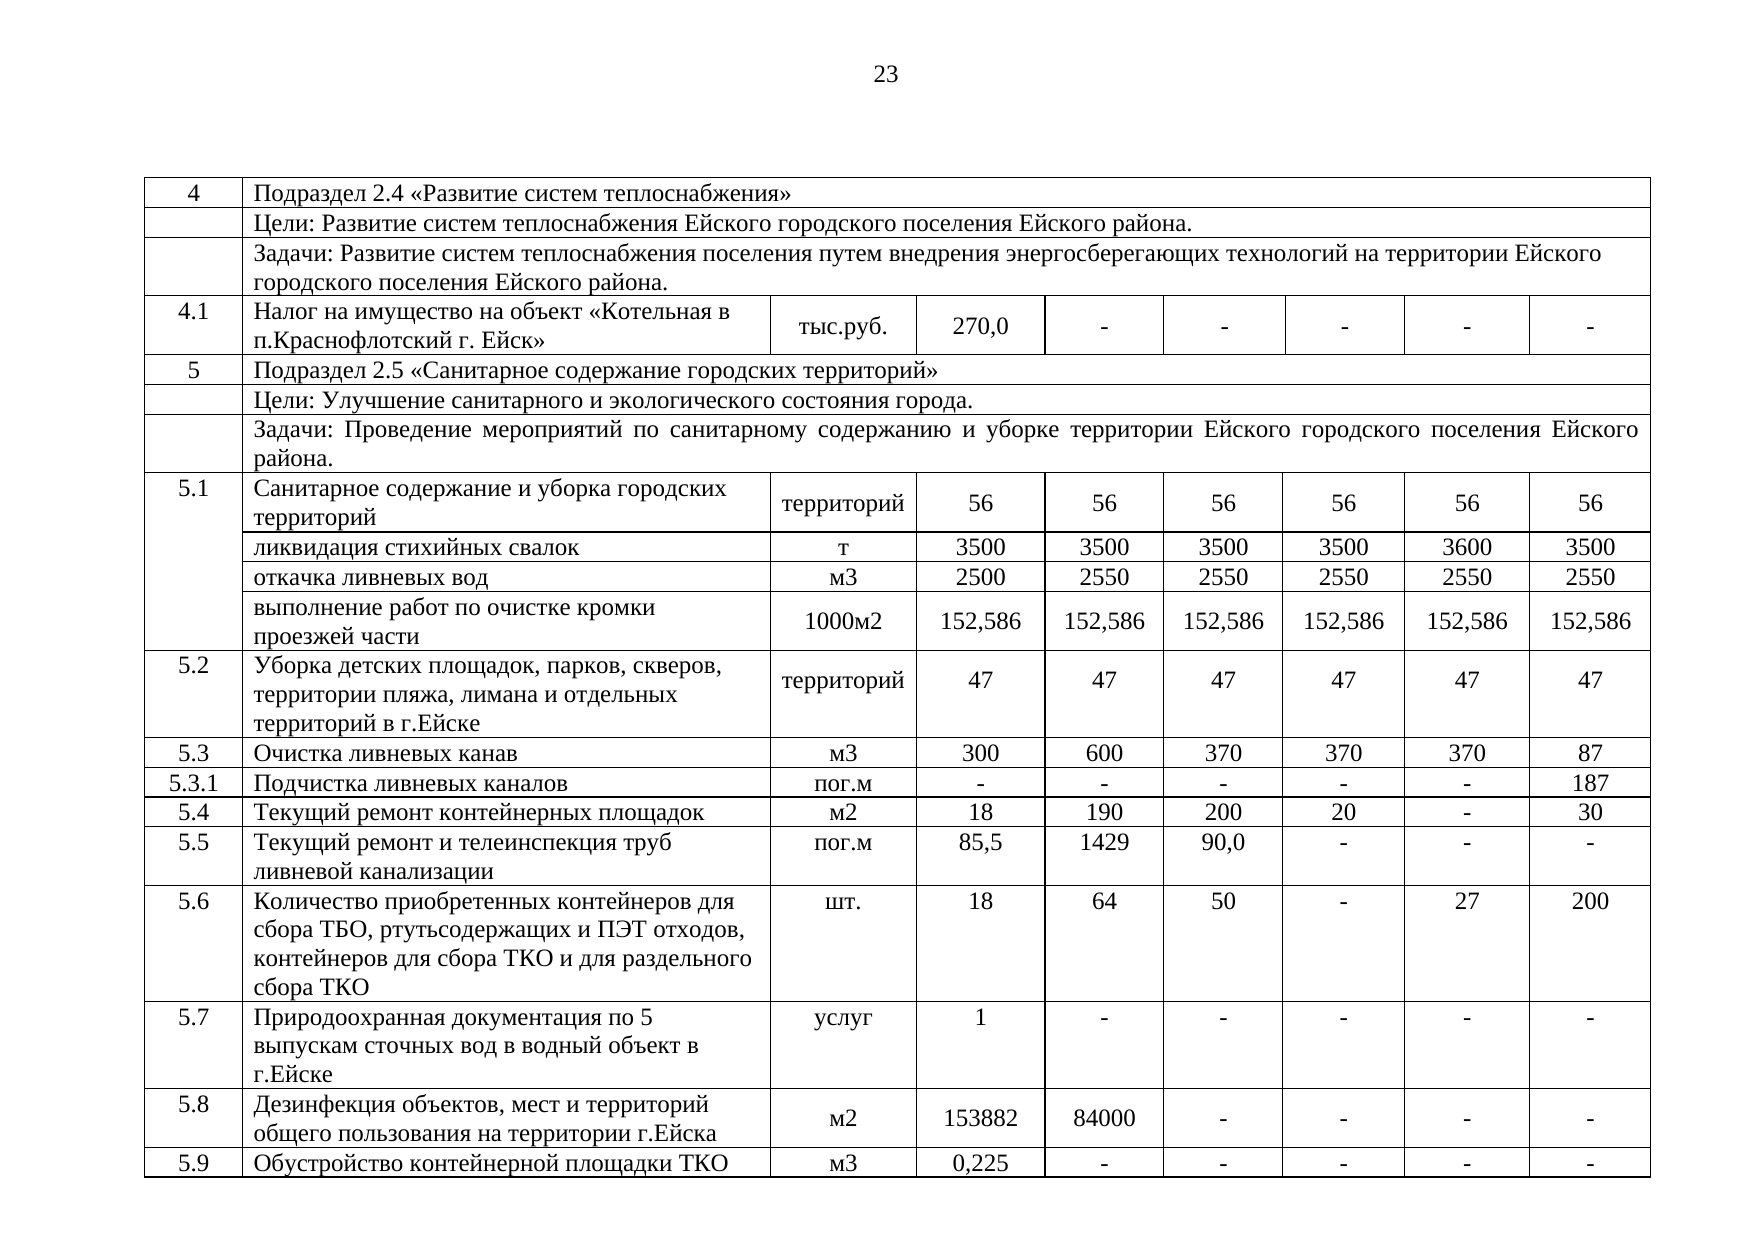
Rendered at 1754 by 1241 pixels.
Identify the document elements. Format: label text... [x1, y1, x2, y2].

table_cell ликвидация стихийных свалок [243, 533, 770, 561]
table_cell 2550 [1283, 562, 1404, 591]
table_cell 87 [1530, 738, 1650, 767]
table_cell Налог на имущество на объект «Котельная в п.Краснофлотский г. Ейск» [243, 296, 770, 354]
table_cell 1000м2 [771, 592, 916, 649]
table_cell 152,586 [917, 592, 1044, 649]
table_cell 370 [1405, 738, 1529, 767]
table_cell 84000 [1046, 1089, 1163, 1147]
table_cell т [771, 533, 916, 561]
table_cell 27 [1405, 886, 1529, 1001]
table_cell м3 [771, 738, 916, 767]
table_cell 18 [917, 886, 1044, 1001]
table_cell 152,586 [1405, 592, 1529, 649]
table_cell 5 [145, 355, 242, 384]
table_cell - [1283, 827, 1404, 885]
table_cell 200 [1530, 886, 1650, 1001]
table_cell 270,0 [917, 296, 1044, 354]
table_cell 300 [917, 738, 1044, 767]
table_cell 3600 [1405, 533, 1529, 561]
table_cell 5.4 [145, 798, 242, 826]
table_cell м3 [771, 1148, 916, 1176]
table_cell 5.6 [145, 886, 242, 1001]
table_cell 187 [1530, 768, 1650, 796]
table_cell 47 [1530, 651, 1650, 737]
table_cell 90,0 [1164, 827, 1282, 885]
table_cell 5.3.1 [145, 768, 242, 796]
table_cell 5.1 [145, 473, 242, 649]
table_cell - [1405, 1002, 1529, 1088]
table_cell 2550 [1405, 562, 1529, 591]
table_cell - [1164, 1148, 1282, 1176]
table_cell 152,586 [1530, 592, 1650, 649]
table_cell 3500 [1046, 533, 1163, 561]
table_cell Текущий ремонт и телеинспекция труб ливневой канализации [243, 827, 770, 885]
table_cell территорий [771, 651, 916, 737]
table_cell Текущий ремонт контейнерных площадок [243, 798, 770, 826]
table_cell Количество приобретенных контейнеров для сбора ТБО, ртутьсодержащих и ПЭТ отходов, контейнеров для сбора ТКО и для раздельного сбора ТКО [243, 886, 770, 1001]
table_cell Задачи: Развитие систем теплоснабжения поселения путем внедрения энергосберегающих технологий на территории Ейского городского поселения Ейского района. [243, 238, 1650, 295]
table_cell - [1405, 798, 1529, 826]
table_cell 64 [1046, 886, 1163, 1001]
table_cell выполнение работ по очистке кромки проезжей части [243, 592, 770, 649]
table_cell - [1405, 296, 1529, 354]
table_cell 5.8 [145, 1089, 242, 1147]
table_cell услуг [771, 1002, 916, 1088]
table_cell Санитарное содержание и уборка городских территорий [243, 473, 770, 531]
table_cell тыс.руб. [771, 296, 916, 354]
table_cell - [1164, 1002, 1282, 1088]
table_cell - [1046, 296, 1163, 354]
table_cell - [1046, 1148, 1163, 1176]
table_cell пог.м [771, 827, 916, 885]
table_cell - [1530, 1089, 1650, 1147]
table_cell 47 [1164, 651, 1282, 737]
table_cell [145, 415, 242, 472]
table_cell 5.5 [145, 827, 242, 885]
table_cell 56 [1405, 473, 1529, 531]
table_cell 5.2 [145, 651, 242, 737]
table_cell 2550 [1530, 562, 1650, 591]
table_cell - [1164, 296, 1285, 354]
table_cell 5.7 [145, 1002, 242, 1088]
table_cell 56 [1164, 473, 1282, 531]
table_cell 370 [1164, 738, 1282, 767]
table_cell - [1405, 1089, 1529, 1147]
table_cell Цели: Развитие систем теплоснабжения Ейского городского поселения Ейского района. [243, 208, 1650, 237]
table_cell [145, 208, 242, 237]
table_cell 18 [917, 798, 1044, 826]
table_cell 47 [1405, 651, 1529, 737]
table_cell - [1283, 768, 1404, 796]
table_cell Уборка детских площадок, парков, скверов, территории пляжа, лимана и отдельных территорий в г.Ейске [243, 651, 770, 737]
table_cell 152,586 [1046, 592, 1163, 649]
table_cell м2 [771, 1089, 916, 1147]
table_cell - [1283, 1089, 1404, 1147]
table_cell 153882 [917, 1089, 1044, 1147]
table_cell - [1164, 768, 1282, 796]
table_cell - [1283, 1002, 1404, 1088]
table_cell 1 [917, 1002, 1044, 1088]
table_cell Подраздел 2.4 «Развитие систем теплоснабжения» [243, 178, 1650, 207]
table_cell - [1530, 1148, 1650, 1176]
table_cell - [1283, 886, 1404, 1001]
table_cell шт. [771, 886, 916, 1001]
table_cell - [1405, 768, 1529, 796]
table_cell Задачи: Проведение мероприятий по санитарному содержанию и уборке территории Ейского городского поселения Ейского района. [243, 415, 1650, 472]
table_cell 370 [1283, 738, 1404, 767]
table_cell 3500 [1530, 533, 1650, 561]
table_cell [145, 385, 242, 413]
table_cell 0,225 [917, 1148, 1044, 1176]
table_cell [145, 238, 242, 295]
table_cell - [1530, 1002, 1650, 1088]
table_cell 30 [1530, 798, 1650, 826]
table_cell 5.3 [145, 738, 242, 767]
table_cell 85,5 [917, 827, 1044, 885]
table_cell Природоохранная документация по 5 выпускам сточных вод в водный объект в г.Ейске [243, 1002, 770, 1088]
table_cell 2550 [1164, 562, 1282, 591]
table_cell 56 [1046, 473, 1163, 531]
table_cell - [1405, 827, 1529, 885]
table_cell - [917, 768, 1044, 796]
table_cell 152,586 [1283, 592, 1404, 649]
table_cell 4 [145, 178, 242, 207]
table_cell 190 [1046, 798, 1163, 826]
table_cell 47 [917, 651, 1044, 737]
table_cell - [1283, 1148, 1404, 1176]
table_cell 56 [1530, 473, 1650, 531]
table_cell Цели: Улучшение санитарного и экологического состояния города. [243, 385, 1650, 413]
table_cell 600 [1046, 738, 1163, 767]
table_cell 50 [1164, 886, 1282, 1001]
table_cell 20 [1283, 798, 1404, 826]
table_cell территорий [771, 473, 916, 531]
table_cell 47 [1283, 651, 1404, 737]
table_cell 4.1 [145, 296, 242, 354]
table_cell 1429 [1046, 827, 1163, 885]
table_cell 56 [1283, 473, 1404, 531]
table_cell 47 [1046, 651, 1163, 737]
table_cell - [1164, 1089, 1282, 1147]
table_cell Подчистка ливневых каналов [243, 768, 770, 796]
table_cell м3 [771, 562, 916, 591]
table_cell 2500 [917, 562, 1044, 591]
table_cell откачка ливневых вод [243, 562, 770, 591]
table_cell - [1405, 1148, 1529, 1176]
table_cell 200 [1164, 798, 1282, 826]
table_cell м2 [771, 798, 916, 826]
table_cell - [1530, 827, 1650, 885]
table_cell Дезинфекция объектов, мест и территорий общего пользования на территории г.Ейска [243, 1089, 770, 1147]
table_cell 2550 [1046, 562, 1163, 591]
table_cell Очистка ливневых канав [243, 738, 770, 767]
table_cell - [1286, 296, 1404, 354]
table_cell Подраздел 2.5 «Санитарное содержание городских территорий» [243, 355, 1650, 384]
table_cell 3500 [1164, 533, 1282, 561]
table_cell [243, 1148, 770, 1176]
table_cell 5.9 [145, 1148, 242, 1176]
table_cell - [1530, 296, 1650, 354]
table_cell 3500 [1283, 533, 1404, 561]
table_cell пог.м [771, 768, 916, 796]
table_cell - [1046, 1002, 1163, 1088]
table_cell - [1046, 768, 1163, 796]
table_cell 56 [917, 473, 1044, 531]
table_cell 3500 [917, 533, 1044, 561]
table_cell 152,586 [1164, 592, 1282, 649]
